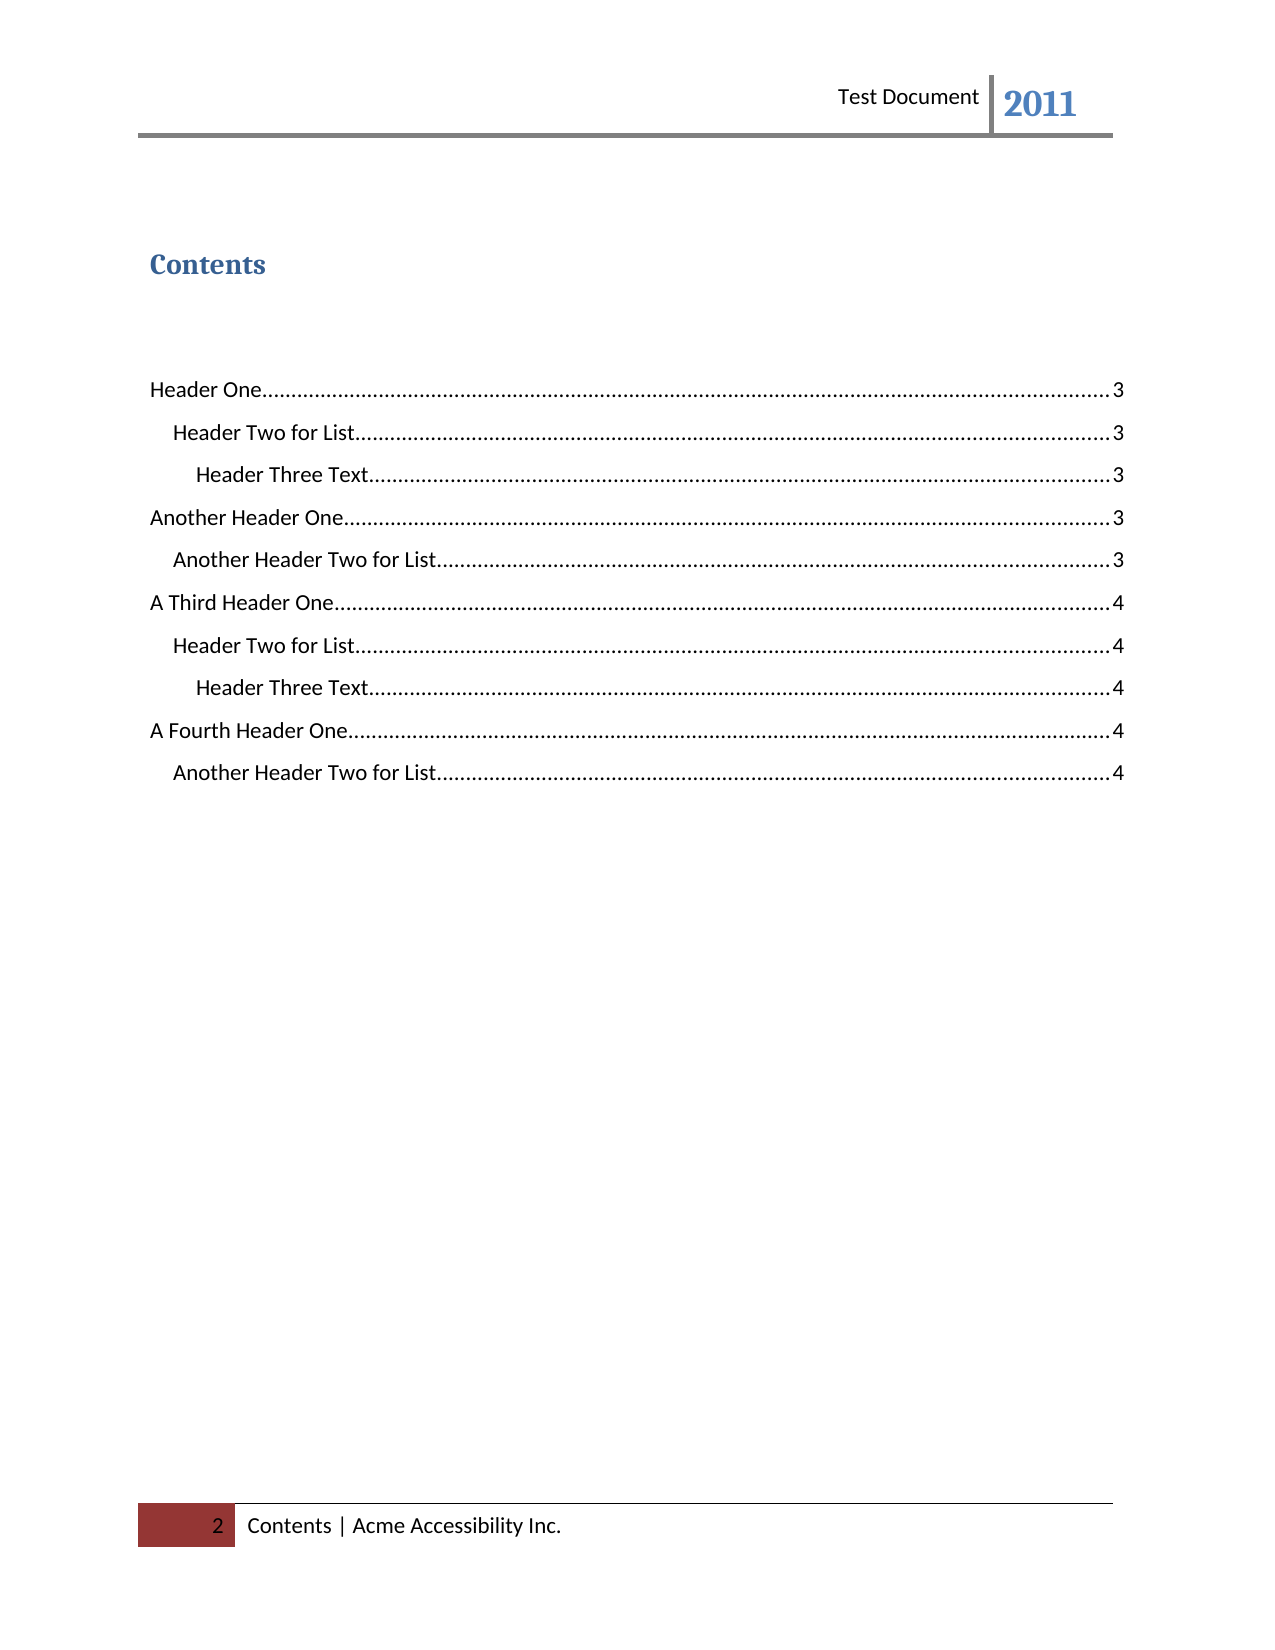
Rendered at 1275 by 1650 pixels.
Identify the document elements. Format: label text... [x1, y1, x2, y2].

subtitle Contents [150, 248, 1125, 282]
